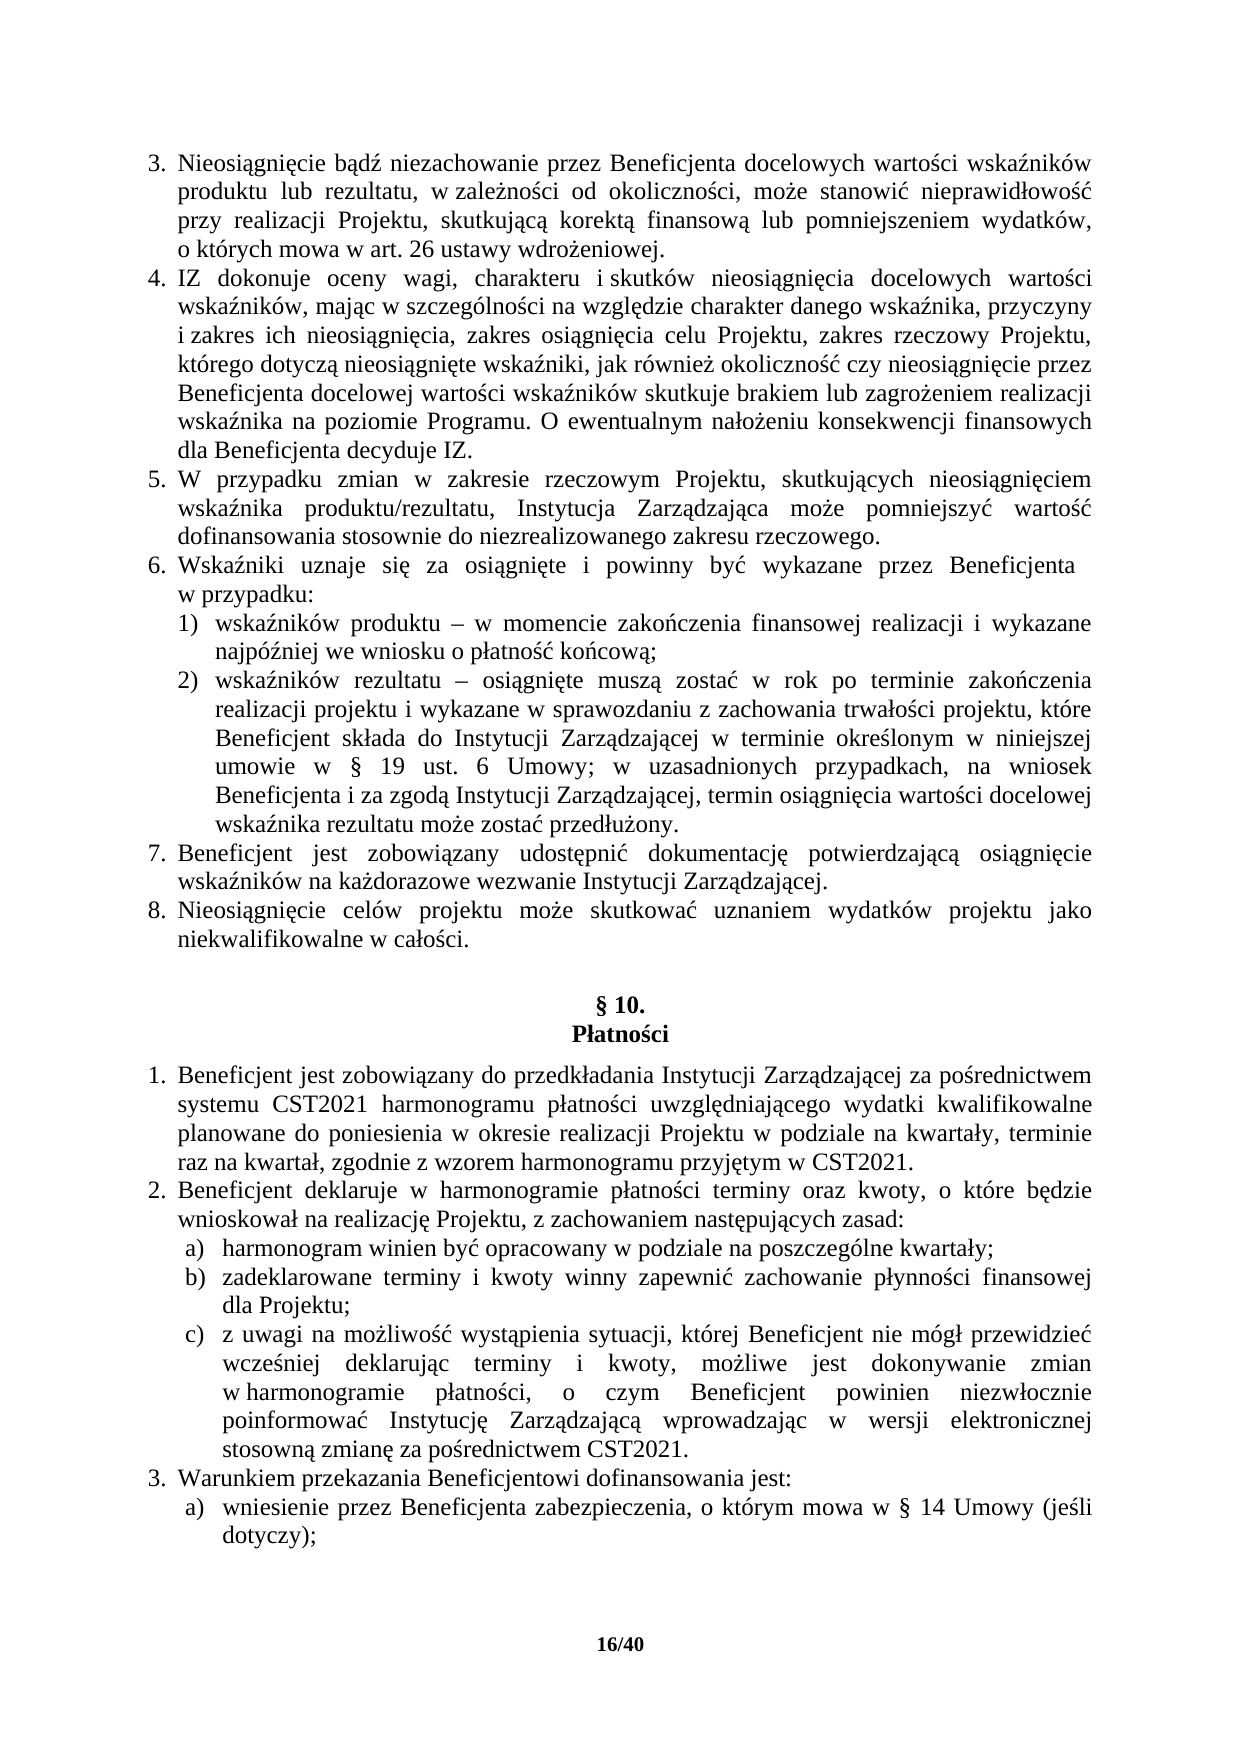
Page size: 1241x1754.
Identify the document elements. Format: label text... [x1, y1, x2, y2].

list Beneficjent deklaruje w harmonogramie płatności terminy oraz kwoty, o które będzie wnioskował na realizację Projektu, z zachowaniem następujących zasad: [148, 1175, 1093, 1233]
list W przypadku zmian w zakresie rzeczowym Projektu, skutkujących nieosiągnięciem wskaźnika produktu/rezultatu, Instytucja Zarządzająca może pomniejszyć wartość dofinansowania stosownie do niezrealizowanego zakresu rzeczowego. [148, 464, 1093, 550]
list Beneficjent jest zobowiązany do przedkładania Instytucji Zarządzającej za pośrednictwem systemu CST2021 harmonogramu płatności uwzględniającego wydatki kwalifikowalne planowane do poniesienia w okresie realizacji Projektu w podziale na kwartały, terminie raz na kwartał, zgodnie z wzorem harmonogramu przyjętym w CST2021. [148, 1060, 1093, 1175]
list harmonogram winien być opracowany w podziale na poszczególne kwartały; [185, 1233, 1093, 1262]
list zadeklarowane terminy i kwoty winny zapewnić zachowanie płynności finansowej dla Projektu; [185, 1262, 1093, 1319]
list z uwagi na możliwość wystąpienia sytuacji, której Beneficjent nie mógł przewidzieć wcześniej deklarując terminy i kwoty, możliwe jest dokonywanie zmian w harmonogramie płatności, o czym Beneficjent powinien niezwłocznie poinformować Instytucję Zarządzającą wprowadzając w wersji elektronicznej stosowną zmianę za pośrednictwem CST2021. [185, 1319, 1093, 1463]
text § 10. Płatności [148, 990, 1093, 1048]
list wniesienie przez Beneficjenta zabezpieczenia, o którym mowa w § 14 Umowy (jeśli dotyczy); [185, 1492, 1093, 1549]
list Warunkiem przekazania Beneficjentowi dofinansowania jest: [148, 1463, 1093, 1492]
list IZ dokonuje oceny wagi, charakteru i skutków nieosiągnięcia docelowych wartości wskaźników, mając w szczególności na względzie charakter danego wskaźnika, przyczyny i zakres ich nieosiągnięcia, zakres osiągnięcia celu Projektu, zakres rzeczowy Projektu, którego dotyczą nieosiągnięte wskaźniki, jak również okoliczność czy nieosiągnięcie przez Beneficjenta docelowej wartości wskaźników skutkuje brakiem lub zagrożeniem realizacji wskaźnika na poziomie Programu. O ewentualnym nałożeniu konsekwencji finansowych dla Beneficjenta decyduje IZ. [148, 263, 1093, 464]
list wskaźników rezultatu – osiągnięte muszą zostać w rok po terminie zakończenia realizacji projektu i wykazane w sprawozdaniu z zachowania trwałości projektu, które Beneficjent składa do Instytucji Zarządzającej w terminie określonym w niniejszej umowie w § 19 ust. 6 Umowy; w uzasadnionych przypadkach, na wniosek Beneficjenta i za zgodą Instytucji Zarządzającej, termin osiągnięcia wartości docelowej wskaźnika rezultatu może zostać przedłużony. [177, 665, 1093, 838]
list Nieosiągnięcie celów projektu może skutkować uznaniem wydatków projektu jako niekwalifikowalne w całości. [148, 895, 1093, 953]
list Wskaźniki uznaje się za osiągnięte i powinny być wykazane przez Beneficjenta w przypadku: [148, 550, 1093, 608]
list wskaźników produktu – w momencie zakończenia finansowej realizacji i wykazane najpóźniej we wniosku o płatność końcową; [177, 608, 1093, 665]
list Beneficjent jest zobowiązany udostępnić dokumentację potwierdzającą osiągnięcie wskaźników na każdorazowe wezwanie Instytucji Zarządzającej. [148, 838, 1093, 895]
list Nieosiągnięcie bądź niezachowanie przez Beneficjenta docelowych wartości wskaźników produktu lub rezultatu, w zależności od okoliczności, może stanowić nieprawidłowość przy realizacji Projektu, skutkującą korektą finansową lub pomniejszeniem wydatków, o których mowa w art. 26 ustawy wdrożeniowej. [148, 148, 1093, 263]
